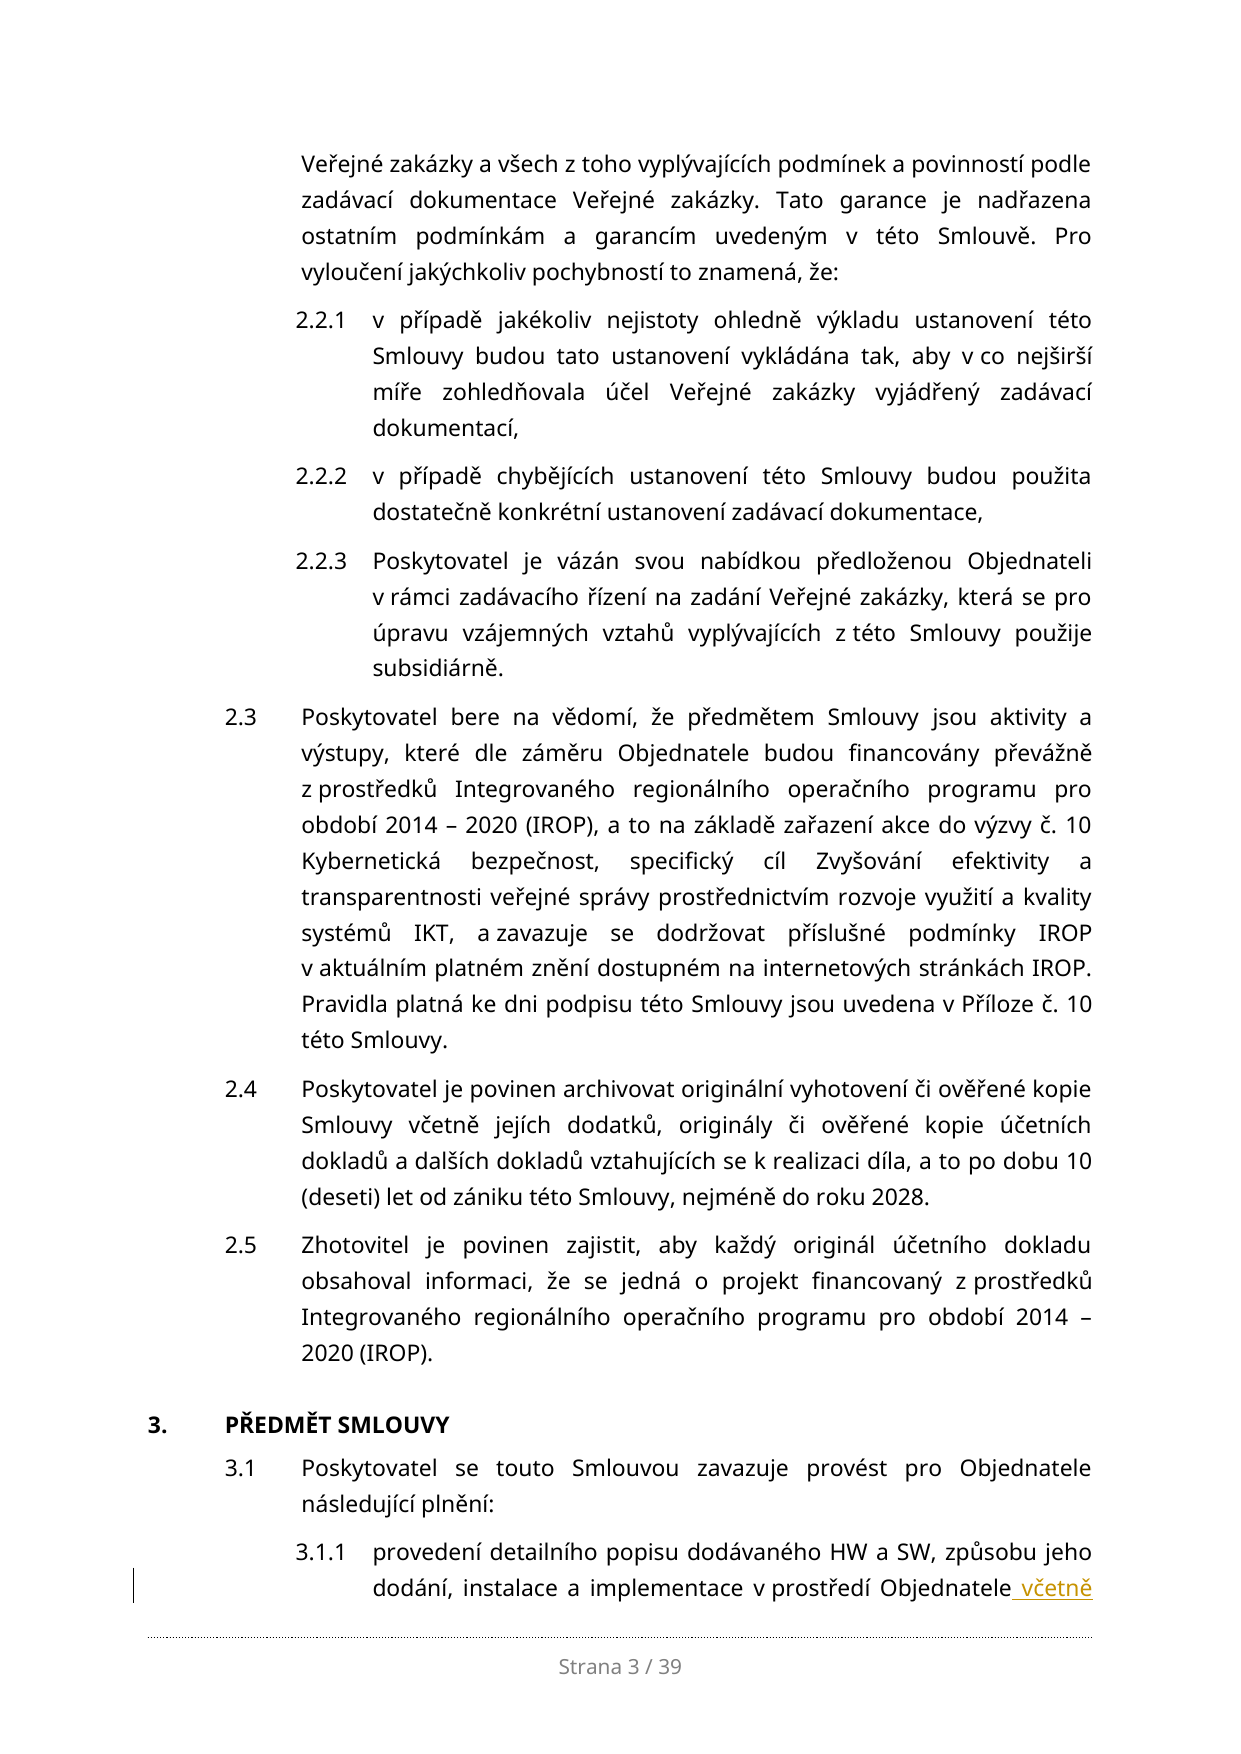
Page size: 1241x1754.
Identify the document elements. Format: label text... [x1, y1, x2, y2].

list v případě chybějících ustanovení této Smlouvy budou použita dostatečně konkrétní ustanovení zadávací dokumentace, [295, 460, 1092, 527]
list v případě jakékoliv nejistoty ohledně výkladu ustanovení této Smlouvy budou tato ustanovení vykládána tak, aby v co nejširší míře zohledňovala účel Veřejné zakázky vyjádřený zadávací dokumentací, [295, 304, 1092, 443]
text Poskytovatel je povinen archivovat originální vyhotovení či ověřené kopie Smlouvy včetně jejích dodatků, originály či ověřené kopie účetních dokladů a dalších dokladů vztahujících se k realizaci díla, a to po dobu 10 (deseti) let od zániku této Smlouvy, nejméně do roku 2028. [224, 1073, 1092, 1212]
list Poskytovatel je vázán svou nabídkou předloženou Objednateli v rámci zadávacího řízení na zadání Veřejné zakázky, která se pro úpravu vzájemných vztahů vyplývajících z této Smlouvy použije subsidiárně. [295, 544, 1092, 684]
text PŘEDMĚT SMLOUVY [148, 1410, 1092, 1439]
text Poskytovatel bere na vědomí, že předmětem Smlouvy jsou aktivity a výstupy, které dle záměru Objednatele budou financovány převážně z prostředků Integrovaného regionálního operačního programu pro období 2014 – 2020 (IROP), a to na základě zařazení akce do výzvy č. 10 Kybernetická bezpečnost, specifický cíl Zvyšování efektivity a transparentnosti veřejné správy prostřednictvím rozvoje využití a kvality systémů IKT, a zavazuje se dodržovat příslušné podmínky IROP v aktuálním platném znění dostupném na internetových stránkách IROP. Pravidla platná ke dni podpisu této Smlouvy jsou uvedena v Příloze č. 10 této Smlouvy. [224, 701, 1092, 1056]
text Zhotovitel je povinen zajistit, aby každý originál účetního dokladu obsahoval informaci, že se jedná o projekt financovaný z prostředků Integrovaného regionálního operačního programu pro období 2014 – 2020 (IROP). [224, 1229, 1092, 1368]
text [224, 148, 1092, 287]
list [295, 1536, 1092, 1603]
text Poskytovatel se touto Smlouvou zavazuje provést pro Objednatele následující plnění: [224, 1452, 1092, 1519]
